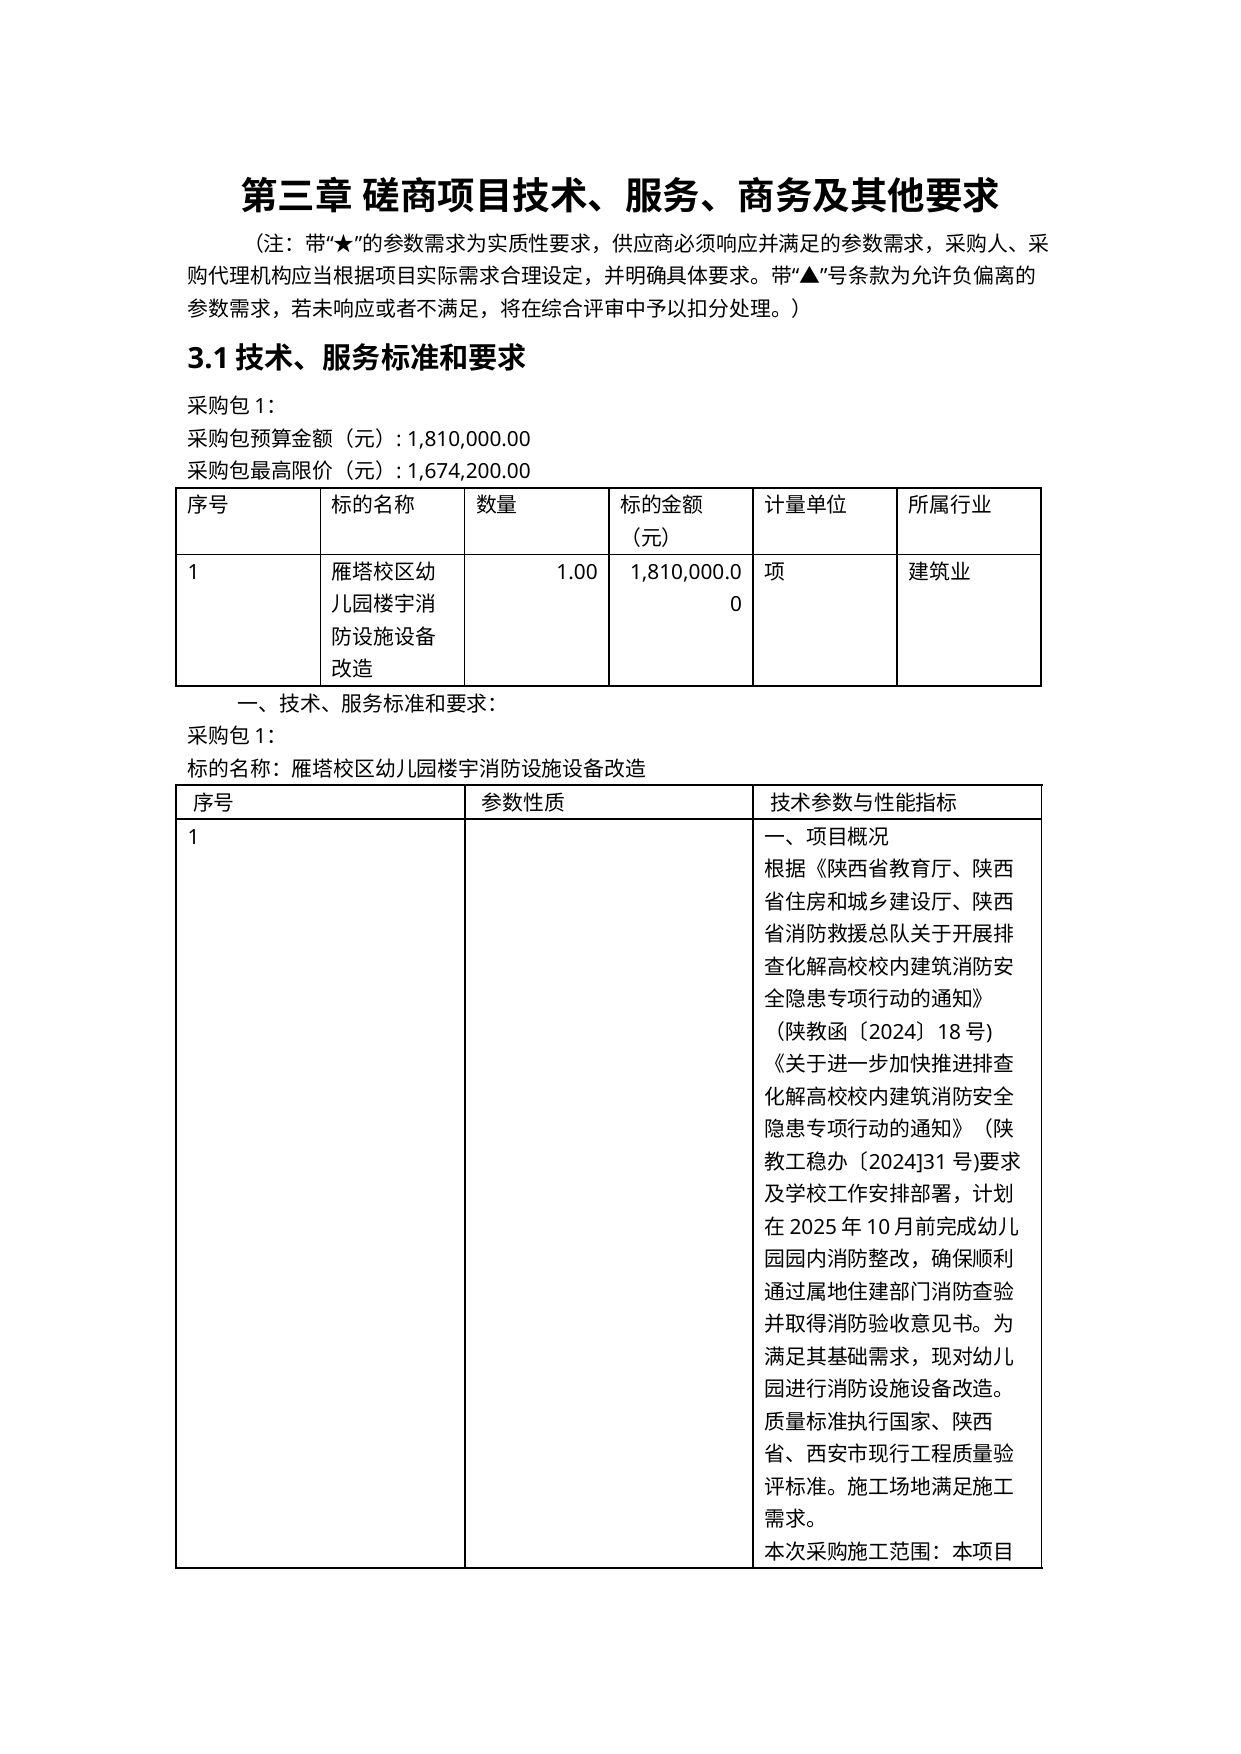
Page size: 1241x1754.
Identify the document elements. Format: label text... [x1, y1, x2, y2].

table_header 序号 [177, 489, 320, 553]
text 标的名称：雁塔校区幼儿园楼宇消防设施设备改造 [187, 752, 1053, 784]
table_header 数量 [465, 489, 608, 553]
table_header 标的金额 （元） [610, 489, 752, 553]
table_cell 1,810,000.00 [610, 555, 752, 685]
text 3.1技术、服务标准和要求 [187, 324, 1053, 389]
table_cell 1.00 [465, 555, 608, 685]
text 一、技术、服务标准和要求： [187, 687, 1053, 719]
table_header 技术参数与性能指标 [754, 786, 1041, 818]
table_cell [754, 820, 1041, 1567]
table_cell 雁塔校区幼儿园楼宇消防设施设备改造 [321, 555, 464, 685]
table_cell 项 [754, 555, 896, 685]
text 采购包最高限价（元）: 1,674,200.00 [187, 454, 1053, 487]
table_cell [466, 820, 752, 1567]
table_cell 建筑业 [898, 555, 1040, 685]
table_header 序号 [177, 786, 464, 818]
table_cell 1 [177, 820, 464, 1567]
text （注：带“★”的参数需求为实质性要求，供应商必须响应并满足的参数需求，采购人、采购代理机构应当根据项目实际需求合理设定，并明确具体要求。带“▲”号条款为允许负偏离的参数需求，若未响应或者不满足，将在综合评审中予以扣分处理。） [187, 227, 1053, 324]
table_cell 1 [177, 555, 320, 685]
table_header 参数性质 [466, 786, 752, 818]
text 采购包预算金额（元）: 1,810,000.00 [187, 422, 1053, 454]
table_header 计量单位 [754, 489, 896, 553]
table_header 标的名称 [321, 489, 464, 553]
table_header 所属行业 [898, 489, 1040, 553]
text 第三章 磋商项目技术、服务、商务及其他要求 [187, 162, 1053, 227]
text 采购包1： [187, 719, 1053, 752]
text 采购包1： [187, 389, 1053, 422]
